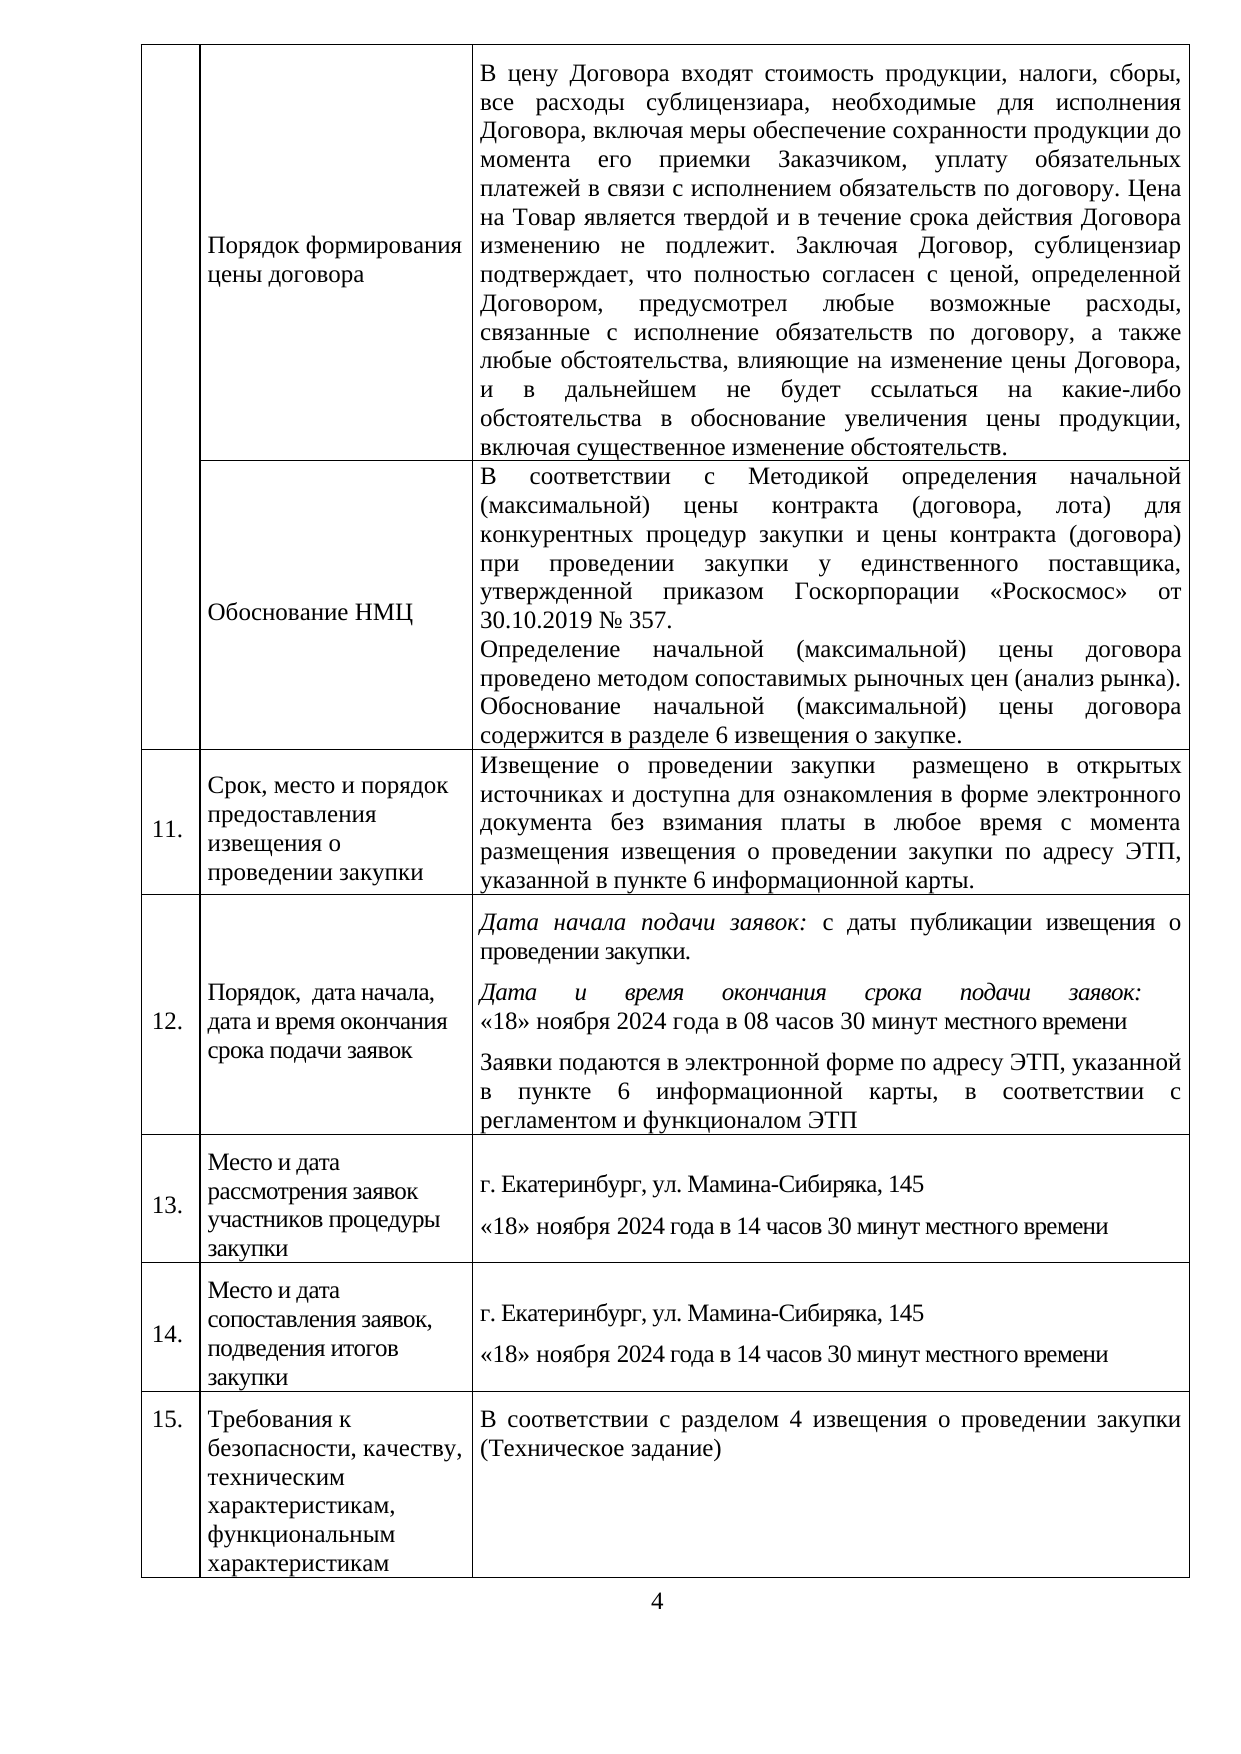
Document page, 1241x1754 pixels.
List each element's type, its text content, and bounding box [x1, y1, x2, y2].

table_cell г. Екатеринбург, ул. Мамина-Сибиряка, 145 «18» ноября 2024 года в 14 часов 30 минут местного времени [473, 1263, 1189, 1391]
table_cell [142, 1263, 199, 1391]
table_cell Место и дата рассмотрения заявок участников процедуры закупки [201, 1135, 472, 1262]
table_cell Дата начала подачи заявок: с даты публикации извещения о проведении закупки. Дата и время окончания срока подачи заявок: «18» ноября 2024 года в 08 часов 30 минут местного времени Заявки подаются в электронной форме по адресу ЭТП, указанной в пункте 6 информационной карты, в соответствии с регламентом и функционалом ЭТП [473, 895, 1189, 1133]
table_cell Порядок, дата начала, дата и время окончания срока подачи заявок [201, 895, 472, 1133]
table_cell Место и дата сопоставления заявок, подведения итогов закупки [201, 1263, 472, 1391]
table_cell В цену Договора входят стоимость продукции, налоги, сборы, все расходы сублицензиара, необходимые для исполнения Договора, включая меры обеспечение сохранности продукции до момента его приемки Заказчиком, уплату обязательных платежей в связи с исполнением обязательств по договору. Цена на Товар является твердой и в течение срока действия Договора изменению не подлежит. Заключая Договор, сублицензиар подтверждает, что полностью согласен с ценой, определенной Договором, предусмотрел любые возможные расходы, связанные с исполнение обязательств по договору, а также любые обстоятельства, влияющие на изменение цены Договора, и в дальнейшем не будет ссылаться на какие-либо обстоятельства в обоснование увеличения цены продукции, включая существенное изменение обстоятельств. [473, 45, 1189, 460]
table_cell [142, 895, 199, 1133]
table_cell [142, 750, 199, 894]
table_cell [142, 1392, 199, 1577]
table_cell Извещение о проведении закупки размещено в открытых источниках и доступна для ознакомления в форме электронного документа без взимания платы в любое время с момента размещения извещения о проведении закупки по адресу ЭТП, указанной в пункте 6 информационной карты. [473, 750, 1189, 894]
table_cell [473, 1392, 1189, 1577]
table_cell Срок, место и порядок предоставления извещения о проведении закупки [201, 750, 472, 894]
table_cell В соответствии с Методикой определения начальной (максимальной) цены контракта (договора, лота) для конкурентных процедур закупки и цены контракта (договора) при проведении закупки у единственного поставщика, утвержденной приказом Госкорпорации «Роскосмос» от 30.10.2019 № 357. Определение начальной (максимальной) цены договора проведено методом сопоставимых рыночных цен (анализ рынка). Обоснование начальной (максимальной) цены договора содержится в разделе 6 извещения о закупке. [473, 461, 1189, 749]
table_cell г. Екатеринбург, ул. Мамина-Сибиряка, 145 «18» ноября 2024 года в 14 часов 30 минут местного времени [473, 1135, 1189, 1262]
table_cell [201, 1392, 472, 1577]
table_cell Обоснование НМЦ [201, 461, 472, 749]
table_cell Порядок формирования цены договора [201, 45, 472, 460]
table_cell [142, 1135, 199, 1262]
